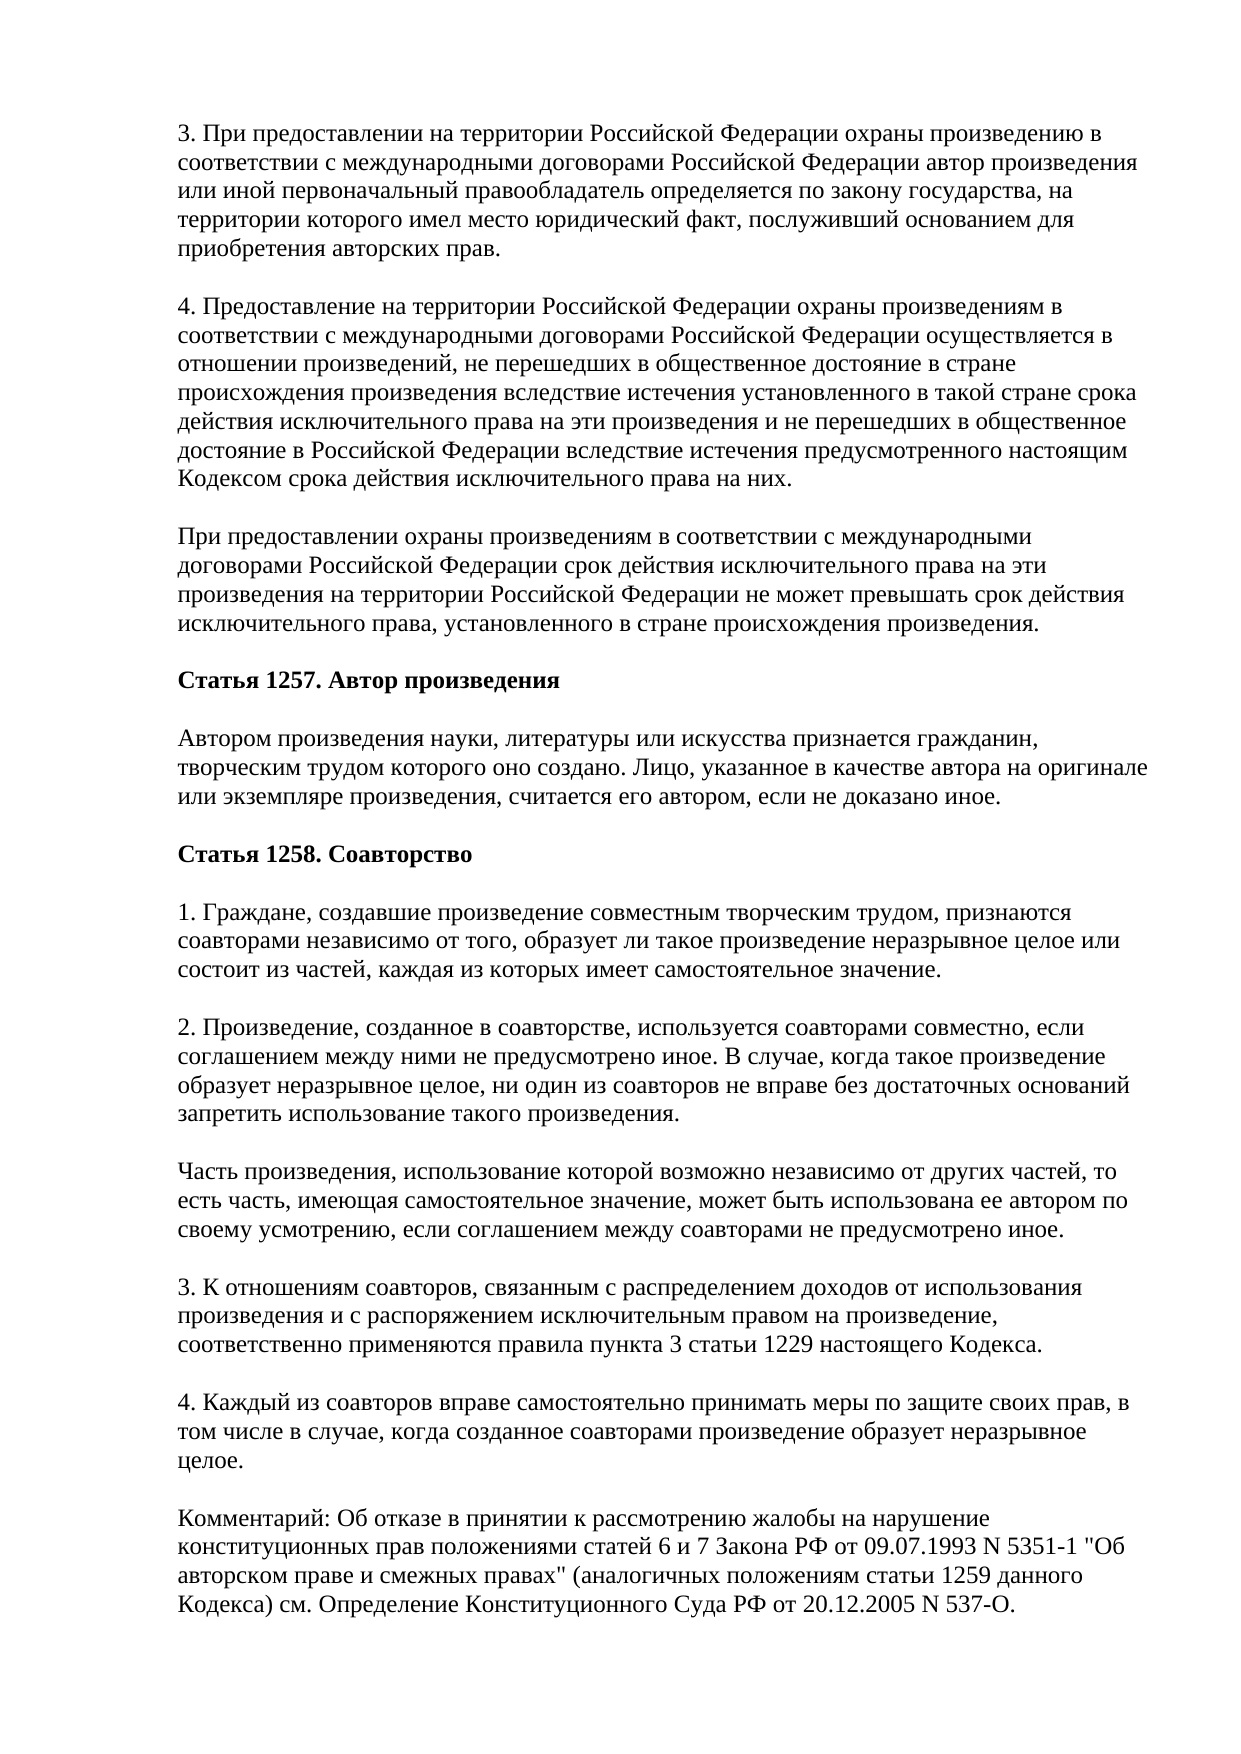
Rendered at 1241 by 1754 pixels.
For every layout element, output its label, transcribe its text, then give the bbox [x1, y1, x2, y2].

text 3. К отношениям соавторов, связанным с распределением доходов от использования произведения и с распоряжением исключительным правом на произведение, соответственно применяются правила пункта 3 статьи 1229 настоящего Кодекса. [177, 1272, 1152, 1358]
text Комментарий: Об отказе в принятии к рассмотрению жалобы на нарушение конституционных прав положениями статей 6 и 7 Закона РФ от 09.07.1993 N 5351-1 "Об авторском праве и смежных правах" (аналогичных положениям статьи 1259 данного Кодекса) см. Определение Конституционного Суда РФ от 20.12.2005 N 537-О. [177, 1503, 1152, 1618]
text 3. При предоставлении на территории Российской Федерации охраны произведению в соответствии с международными договорами Российской Федерации автор произведения или иной первоначальный правообладатель определяется по закону государства, на территории которого имел место юридический факт, послуживший основанием для приобретения авторских прав. [177, 118, 1152, 262]
text Статья 1257. Автор произведения [177, 666, 1152, 694]
text 2. Произведение, созданное в соавторстве, используется соавторами совместно, если соглашением между ними не предусмотрено иное. В случае, когда такое произведение образует неразрывное целое, ни один из соавторов не вправе без достаточных оснований запретить использование такого произведения. [177, 1012, 1152, 1127]
text Часть произведения, использование которой возможно независимо от других частей, то есть часть, имеющая самостоятельное значение, может быть использована ее автором по своему усмотрению, если соглашением между соавторами не предусмотрено иное. [177, 1156, 1152, 1243]
text 4. Каждый из соавторов вправе самостоятельно принимать меры по защите своих прав, в том числе в случае, когда созданное соавторами произведение образует неразрывное целое. [177, 1387, 1152, 1473]
text 1. Граждане, создавшие произведение совместным творческим трудом, признаются соавторами независимо от того, образует ли такое произведение неразрывное целое или состоит из частей, каждая из которых имеет самостоятельное значение. [177, 897, 1152, 983]
text При предоставлении охраны произведениям в соответствии с международными договорами Российской Федерации срок действия исключительного права на эти произведения на территории Российской Федерации не может превышать срок действия исключительного права, установленного в стране происхождения произведения. [177, 521, 1152, 636]
text 4. Предоставление на территории Российской Федерации охраны произведениям в соответствии с международными договорами Российской Федерации осуществляется в отношении произведений, не перешедших в общественное достояние в стране происхождения произведения вследствие истечения установленного в такой стране срока действия исключительного права на эти произведения и не перешедших в общественное достояние в Российской Федерации вследствие истечения предусмотренного настоящим Кодексом срока действия исключительного права на них. [177, 291, 1152, 492]
text Статья 1258. Соавторство [177, 839, 1152, 868]
text Автором произведения науки, литературы или искусства признается гражданин, творческим трудом которого оно создано. Лицо, указанное в качестве автора на оригинале или экземпляре произведения, считается его автором, если не доказано иное. [177, 723, 1152, 810]
